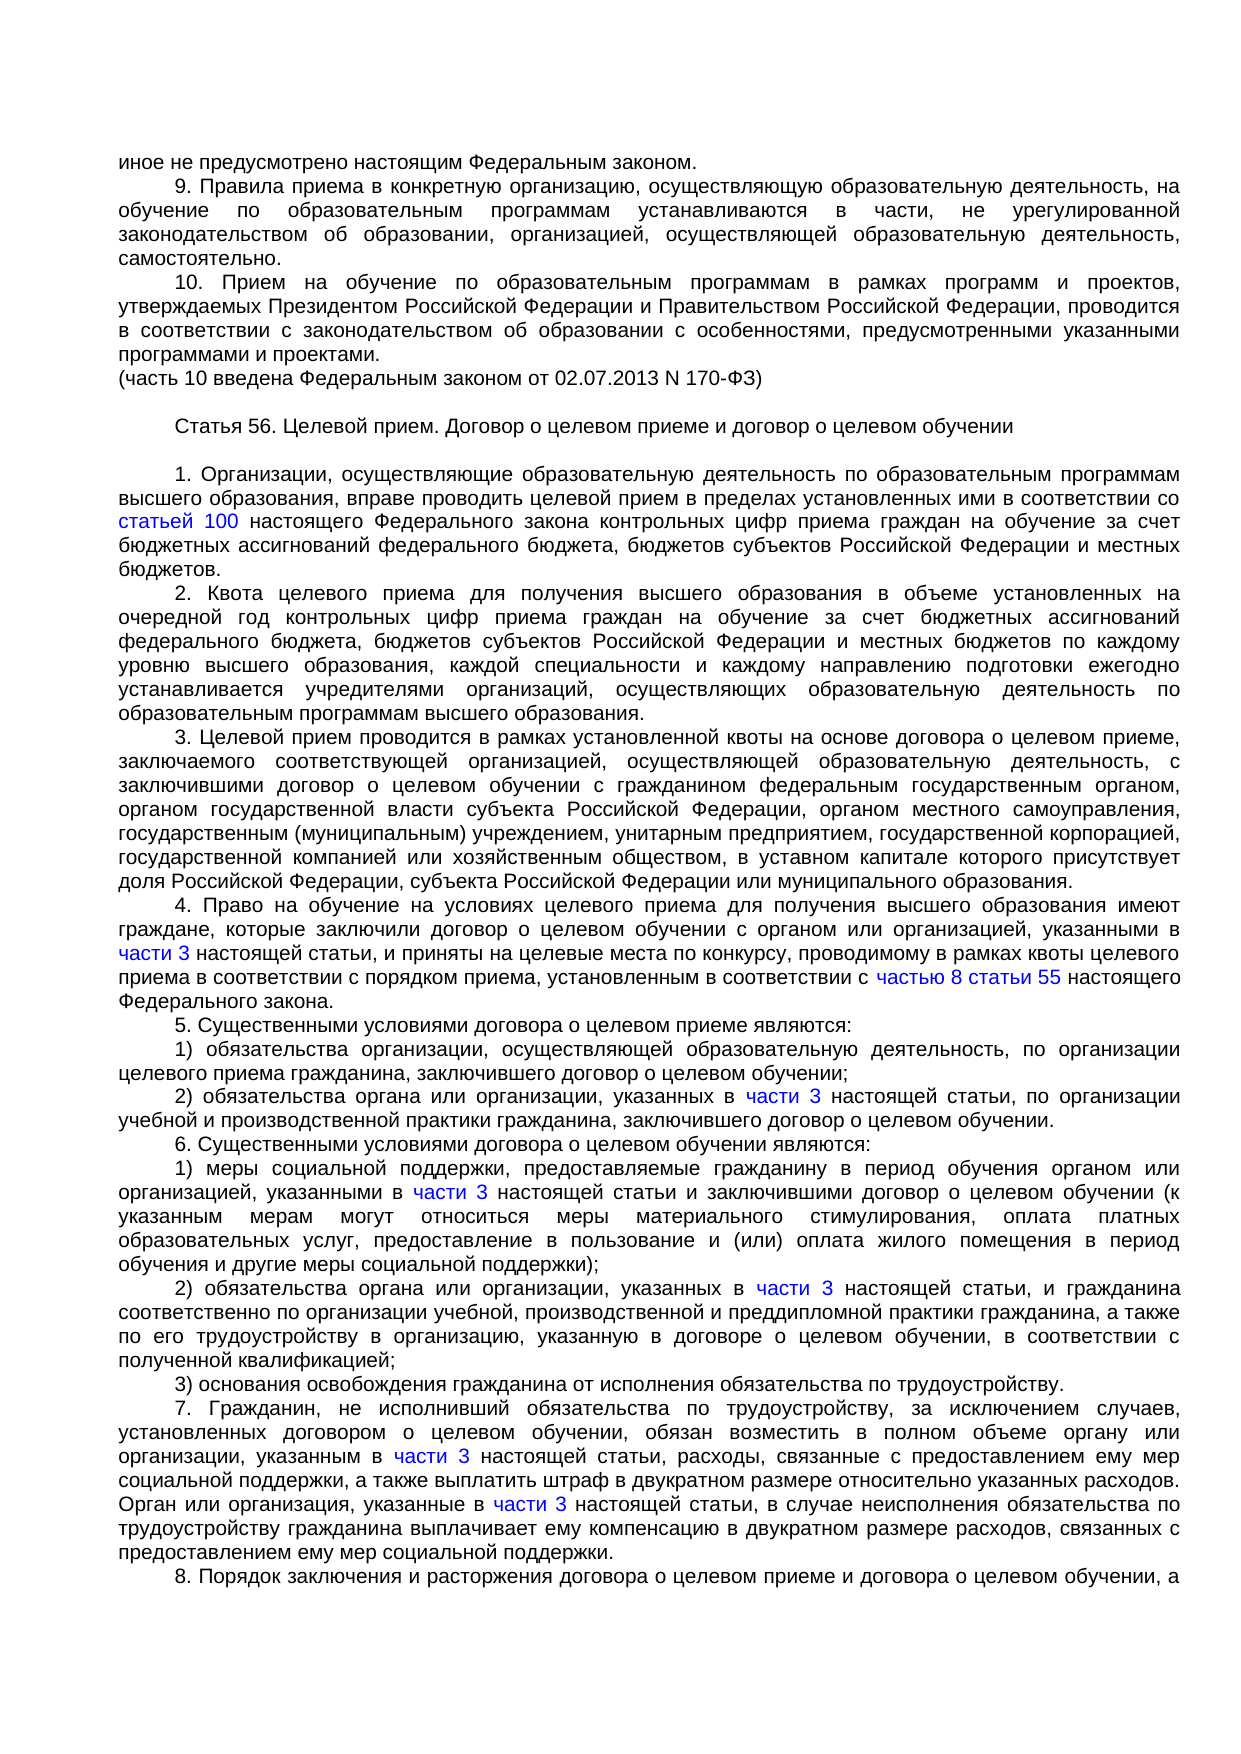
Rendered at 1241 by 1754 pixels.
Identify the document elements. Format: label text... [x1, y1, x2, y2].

text 1) обязательства организации, осуществляющей образовательную деятельность, по организации целевого приема гражданина, заключившего договор о целевом обучении; [118, 1036, 1181, 1084]
text 9. Правила приема в конкретную организацию, осуществляющую образовательную деятельность, на обучение по образовательным программам устанавливаются в части, не урегулированной законодательством об образовании, организацией, осуществляющей образовательную деятельность, самостоятельно. [118, 174, 1181, 270]
text 2) обязательства органа или организации, указанных в части 3 настоящей статьи, по организации учебной и производственной практики гражданина, заключившего договор о целевом обучении. [118, 1084, 1181, 1132]
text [118, 150, 1181, 174]
text 3. Целевой прием проводится в рамках установленной квоты на основе договора о целевом приеме, заключаемого соответствующей организацией, осуществляющей образовательную деятельность, с заключившими договор о целевом обучении с гражданином федеральным государственным органом, органом государственной власти субъекта Российской Федерации, органом местного самоуправления, государственным (муниципальным) учреждением, унитарным предприятием, государственной корпорацией, государственной компанией или хозяйственным обществом, в уставном капитале которого присутствует доля Российской Федерации, субъекта Российской Федерации или муниципального образования. [118, 725, 1181, 893]
text 6. Существенными условиями договора о целевом обучении являются: [118, 1132, 1181, 1156]
text 4. Право на обучение на условиях целевого приема для получения высшего образования имеют граждане, которые заключили договор о целевом обучении с органом или организацией, указанными в части 3 настоящей статьи, и приняты на целевые места по конкурсу, проводимому в рамках квоты целевого приема в соответствии с порядком приема, установленным в соответствии с частью 8 статьи 55 настоящего Федерального закона. [118, 893, 1181, 1012]
text 5. Существенными условиями договора о целевом приеме являются: [118, 1012, 1181, 1036]
text 1) меры социальной поддержки, предоставляемые гражданину в период обучения органом или организацией, указанными в части 3 настоящей статьи и заключившими договор о целевом обучении (к указанным мерам могут относиться меры материального стимулирования, оплата платных образовательных услуг, предоставление в пользование и (или) оплата жилого помещения в период обучения и другие меры социальной поддержки); [118, 1156, 1181, 1276]
text 10. Прием на обучение по образовательным программам в рамках программ и проектов, утверждаемых Президентом Российской Федерации и Правительством Российской Федерации, проводится в соответствии с законодательством об образовании с особенностями, предусмотренными указанными программами и проектами. [118, 270, 1181, 366]
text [118, 1563, 1181, 1587]
text 2) обязательства органа или организации, указанных в части 3 настоящей статьи, и гражданина соответственно по организации учебной, производственной и преддипломной практики гражданина, а также по его трудоустройству в организацию, указанную в договоре о целевом обучении, в соответствии с полученной квалификацией; [118, 1276, 1181, 1372]
text 2. Квота целевого приема для получения высшего образования в объеме установленных на очередной год контрольных цифр приема граждан на обучение за счет бюджетных ассигнований федерального бюджета, бюджетов субъектов Российской Федерации и местных бюджетов по каждому уровню высшего образования, каждой специальности и каждому направлению подготовки ежегодно устанавливается учредителями организаций, осуществляющих образовательную деятельность по образовательным программам высшего образования. [118, 581, 1181, 725]
text 3) основания освобождения гражданина от исполнения обязательства по трудоустройству. [118, 1372, 1181, 1396]
text Статья 56. Целевой прием. Договор о целевом приеме и договор о целевом обучении [118, 413, 1181, 437]
text 7. Гражданин, не исполнивший обязательства по трудоустройству, за исключением случаев, установленных договором о целевом обучении, обязан возместить в полном объеме органу или организации, указанным в части 3 настоящей статьи, расходы, связанные с предоставлением ему мер социальной поддержки, а также выплатить штраф в двукратном размере относительно указанных расходов. Орган или организация, указанные в части 3 настоящей статьи, в случае неисполнения обязательства по трудоустройству гражданина выплачивает ему компенсацию в двукратном размере расходов, связанных с предоставлением ему мер социальной поддержки. [118, 1396, 1181, 1563]
text (часть 10 введена Федеральным законом от 02.07.2013 N 170-ФЗ) [118, 366, 1181, 389]
text 1. Организации, осуществляющие образовательную деятельность по образовательным программам высшего образования, вправе проводить целевой прием в пределах установленных ими в соответствии со статьей 100 настоящего Федерального закона контрольных цифр приема граждан на обучение за счет бюджетных ассигнований федерального бюджета, бюджетов субъектов Российской Федерации и местных бюджетов. [118, 461, 1181, 581]
